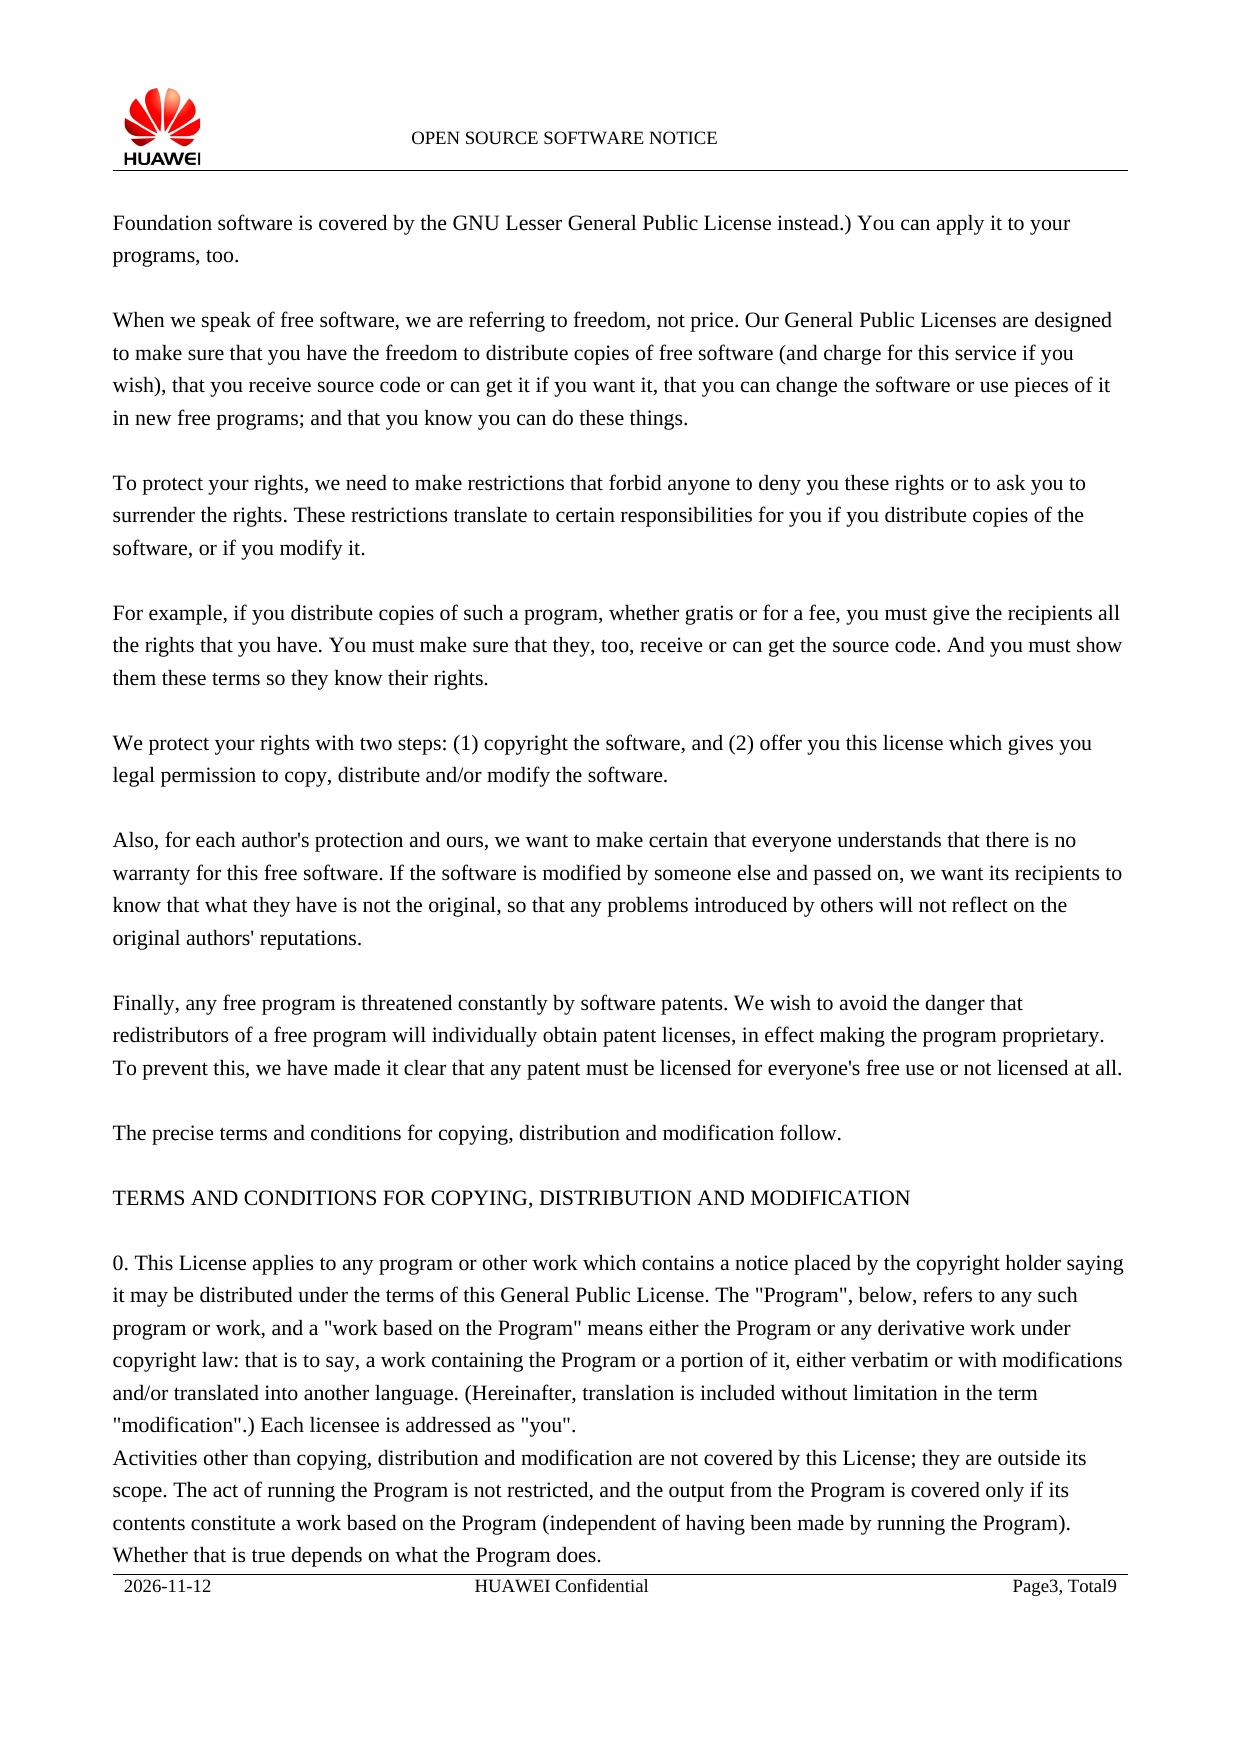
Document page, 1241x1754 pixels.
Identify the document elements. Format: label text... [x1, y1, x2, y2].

picture [124, 88, 201, 165]
